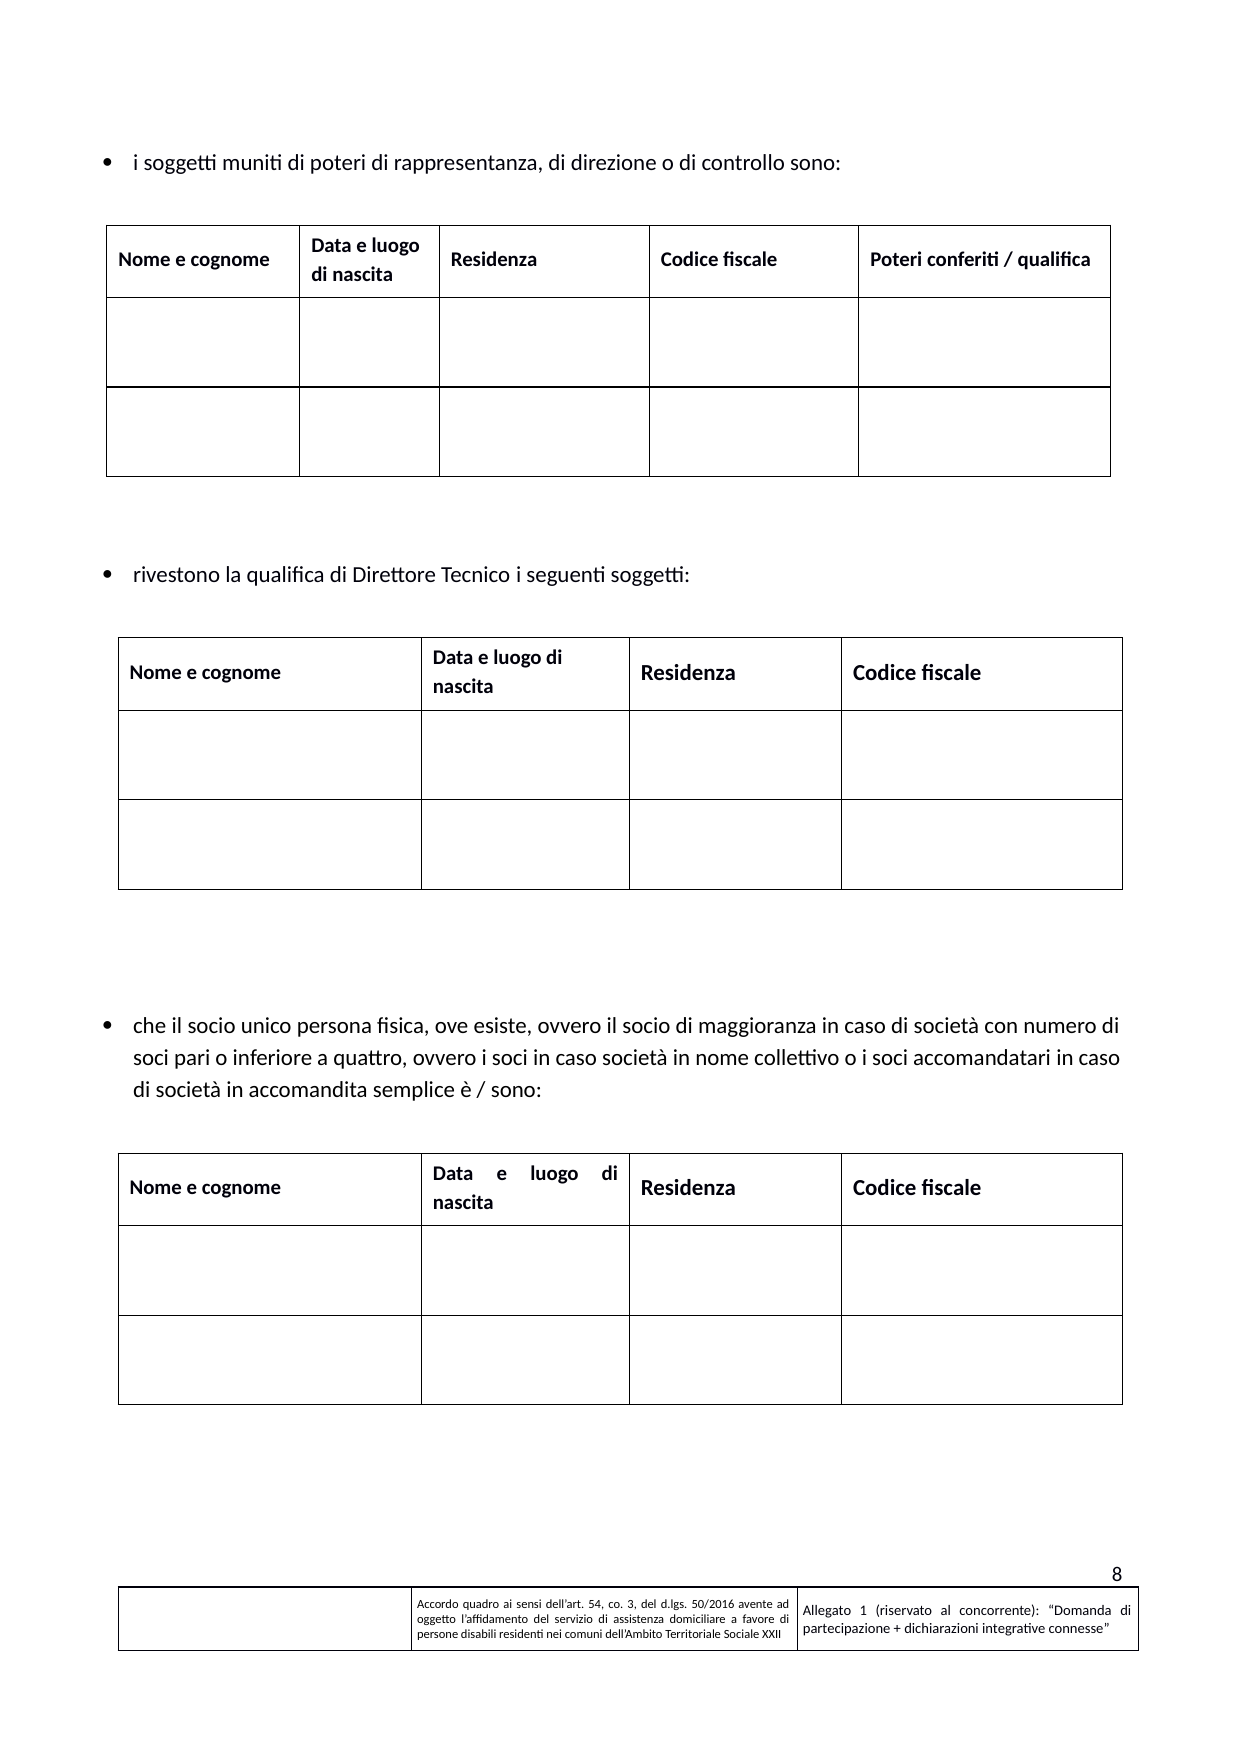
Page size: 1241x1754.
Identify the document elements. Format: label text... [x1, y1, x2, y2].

table_cell [440, 388, 649, 476]
table_cell [859, 298, 1110, 386]
table_cell [422, 1226, 629, 1314]
table_header Residenza [630, 638, 841, 709]
table_header Nome e cognome [119, 1154, 421, 1225]
table_header Nome e cognome [107, 226, 299, 297]
table_cell [630, 800, 841, 889]
table_cell [422, 800, 629, 889]
table_cell [300, 298, 439, 386]
table_cell [422, 711, 629, 799]
table_cell [119, 1316, 421, 1404]
table_header Codice fiscale [650, 226, 858, 297]
table_cell [440, 298, 649, 386]
table_cell [842, 1226, 1122, 1314]
table_header Data e luogo di nascita [422, 1154, 629, 1225]
table_cell [630, 1316, 841, 1404]
table_cell [859, 388, 1110, 476]
table_header Codice fiscale [842, 638, 1122, 709]
table_header Nome e cognome [119, 638, 421, 709]
table_header Residenza [630, 1154, 841, 1225]
table_header Data e luogo di nascita [422, 638, 629, 709]
table_header Codice fiscale [842, 1154, 1122, 1225]
table_header Poteri conferiti / qualifica [859, 226, 1110, 297]
table_cell [650, 298, 858, 386]
table_cell [630, 1226, 841, 1314]
table_cell [842, 711, 1122, 799]
table_cell [119, 800, 421, 889]
table_header Residenza [440, 226, 649, 297]
table_cell [842, 800, 1122, 889]
table_cell [422, 1316, 629, 1404]
table_cell [107, 298, 299, 386]
list i soggetti muniti di poteri di rappresentanza, di direzione o di controllo sono: [103, 148, 1122, 176]
table_cell [842, 1316, 1122, 1404]
table_cell [119, 1226, 421, 1314]
list che il socio unico persona fisica, ove esiste, ovvero il socio di maggioranza in caso di società con numero di soci pari o inferiore a quattro, ovvero i soci in caso società in nome collettivo o i soci accomandatari in caso di società in accomandita semplice è / sono: [103, 1011, 1122, 1104]
table_cell [107, 388, 299, 476]
table_cell [630, 711, 841, 799]
table_cell [650, 388, 858, 476]
table_header Data e luogo di nascita [300, 226, 439, 297]
table_cell [300, 388, 439, 476]
list rivestono la qualifica di Direttore Tecnico i seguenti soggetti: [103, 560, 1122, 588]
table_cell [119, 711, 421, 799]
